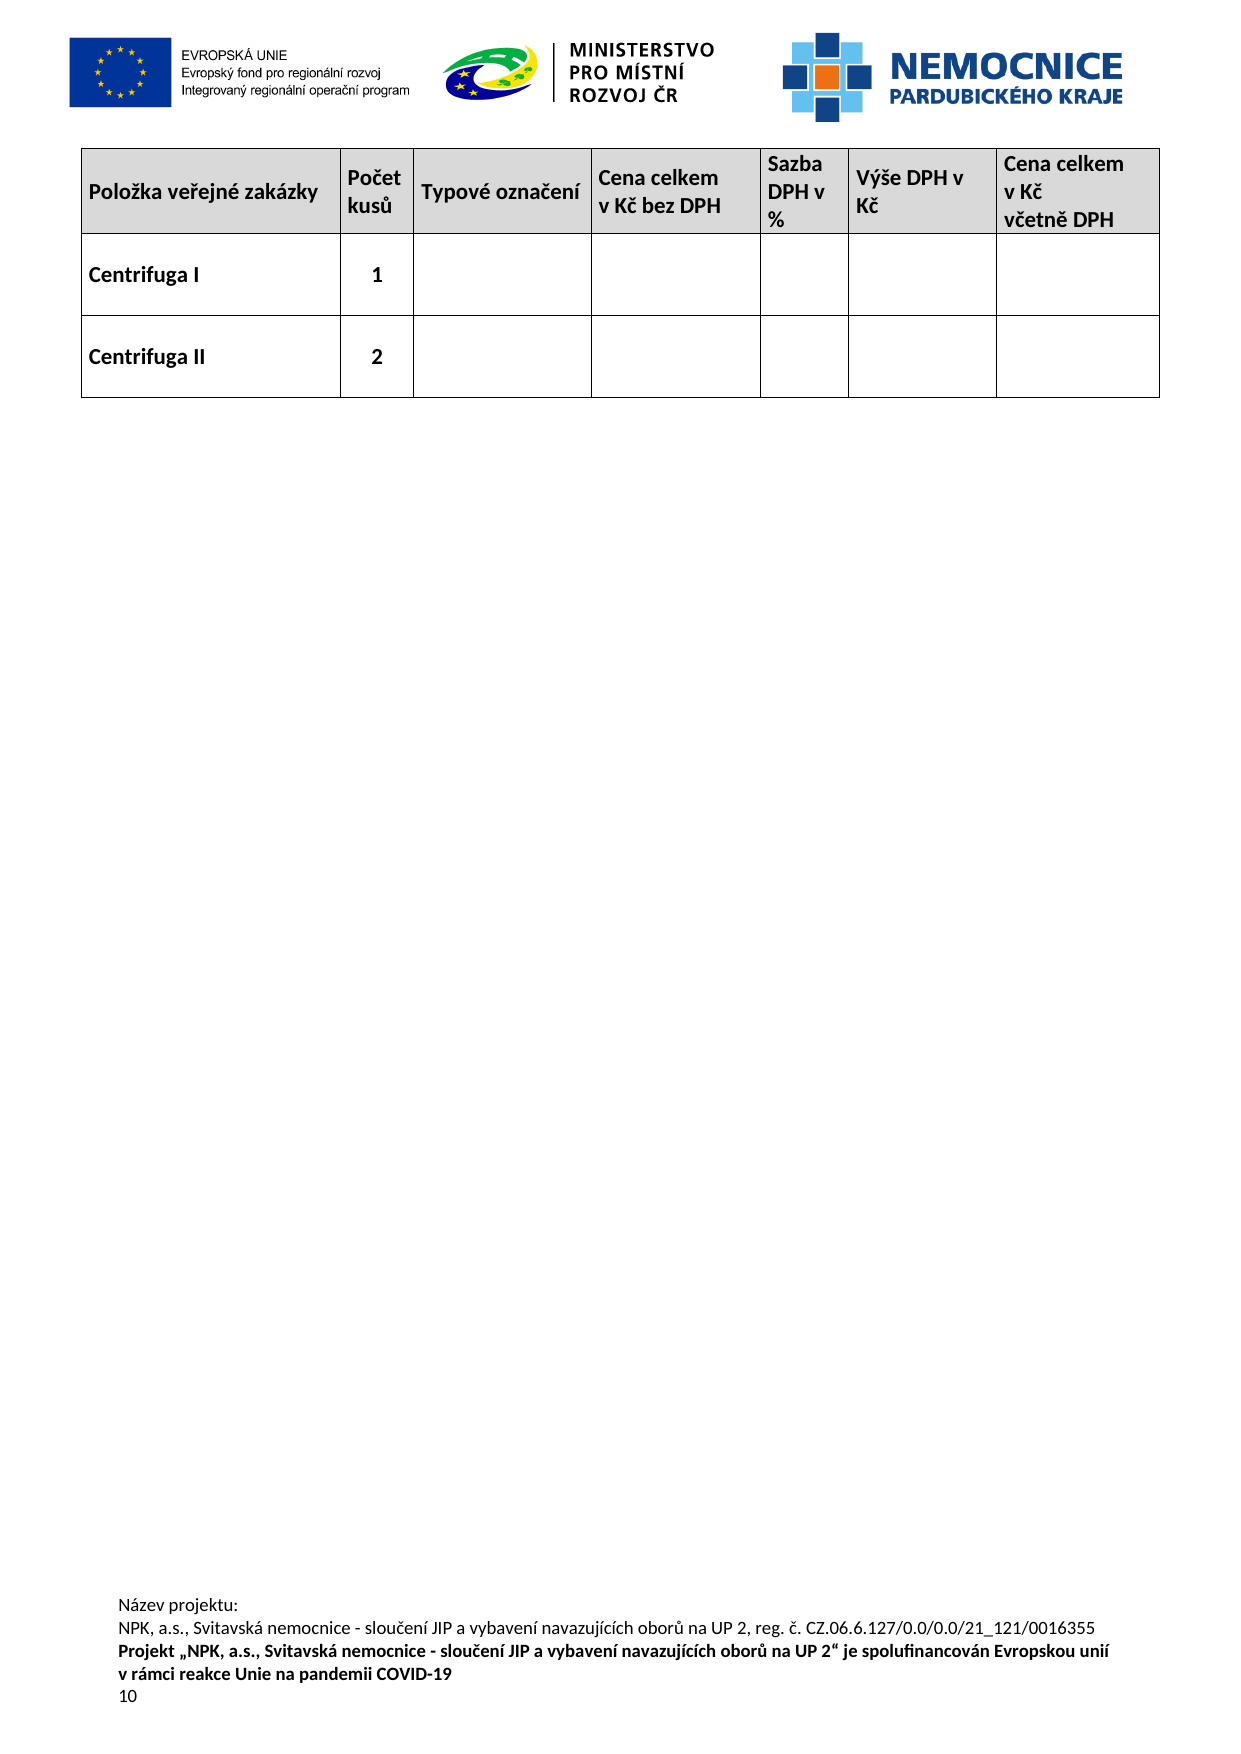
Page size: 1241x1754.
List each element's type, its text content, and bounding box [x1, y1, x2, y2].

table_cell [849, 234, 996, 315]
table_cell [761, 316, 848, 397]
table_cell [414, 316, 591, 397]
table_cell [997, 234, 1159, 315]
table_cell [414, 234, 591, 315]
table_cell Centrifuga I [82, 234, 340, 315]
table_header Cena celkem v Kč bez DPH [592, 149, 760, 233]
table_header Výše DPH v Kč [849, 149, 996, 233]
table_cell [761, 234, 848, 315]
table_header Počet kusů [341, 149, 413, 233]
table_cell [997, 316, 1159, 397]
table_cell [592, 234, 760, 315]
table_cell 1 [341, 234, 413, 315]
picture [47, 14, 736, 130]
table_header Cena celkem v Kč včetně DPH [997, 149, 1159, 233]
table_cell 2 [341, 316, 413, 397]
table_cell [592, 316, 760, 397]
table_header Typové označení [414, 149, 591, 233]
picture [781, 31, 1123, 123]
table_header Položka veřejné zakázky [82, 149, 340, 233]
table_cell [849, 316, 996, 397]
table_header Sazba DPH v % [761, 149, 848, 233]
table_cell Centrifuga II [82, 316, 340, 397]
